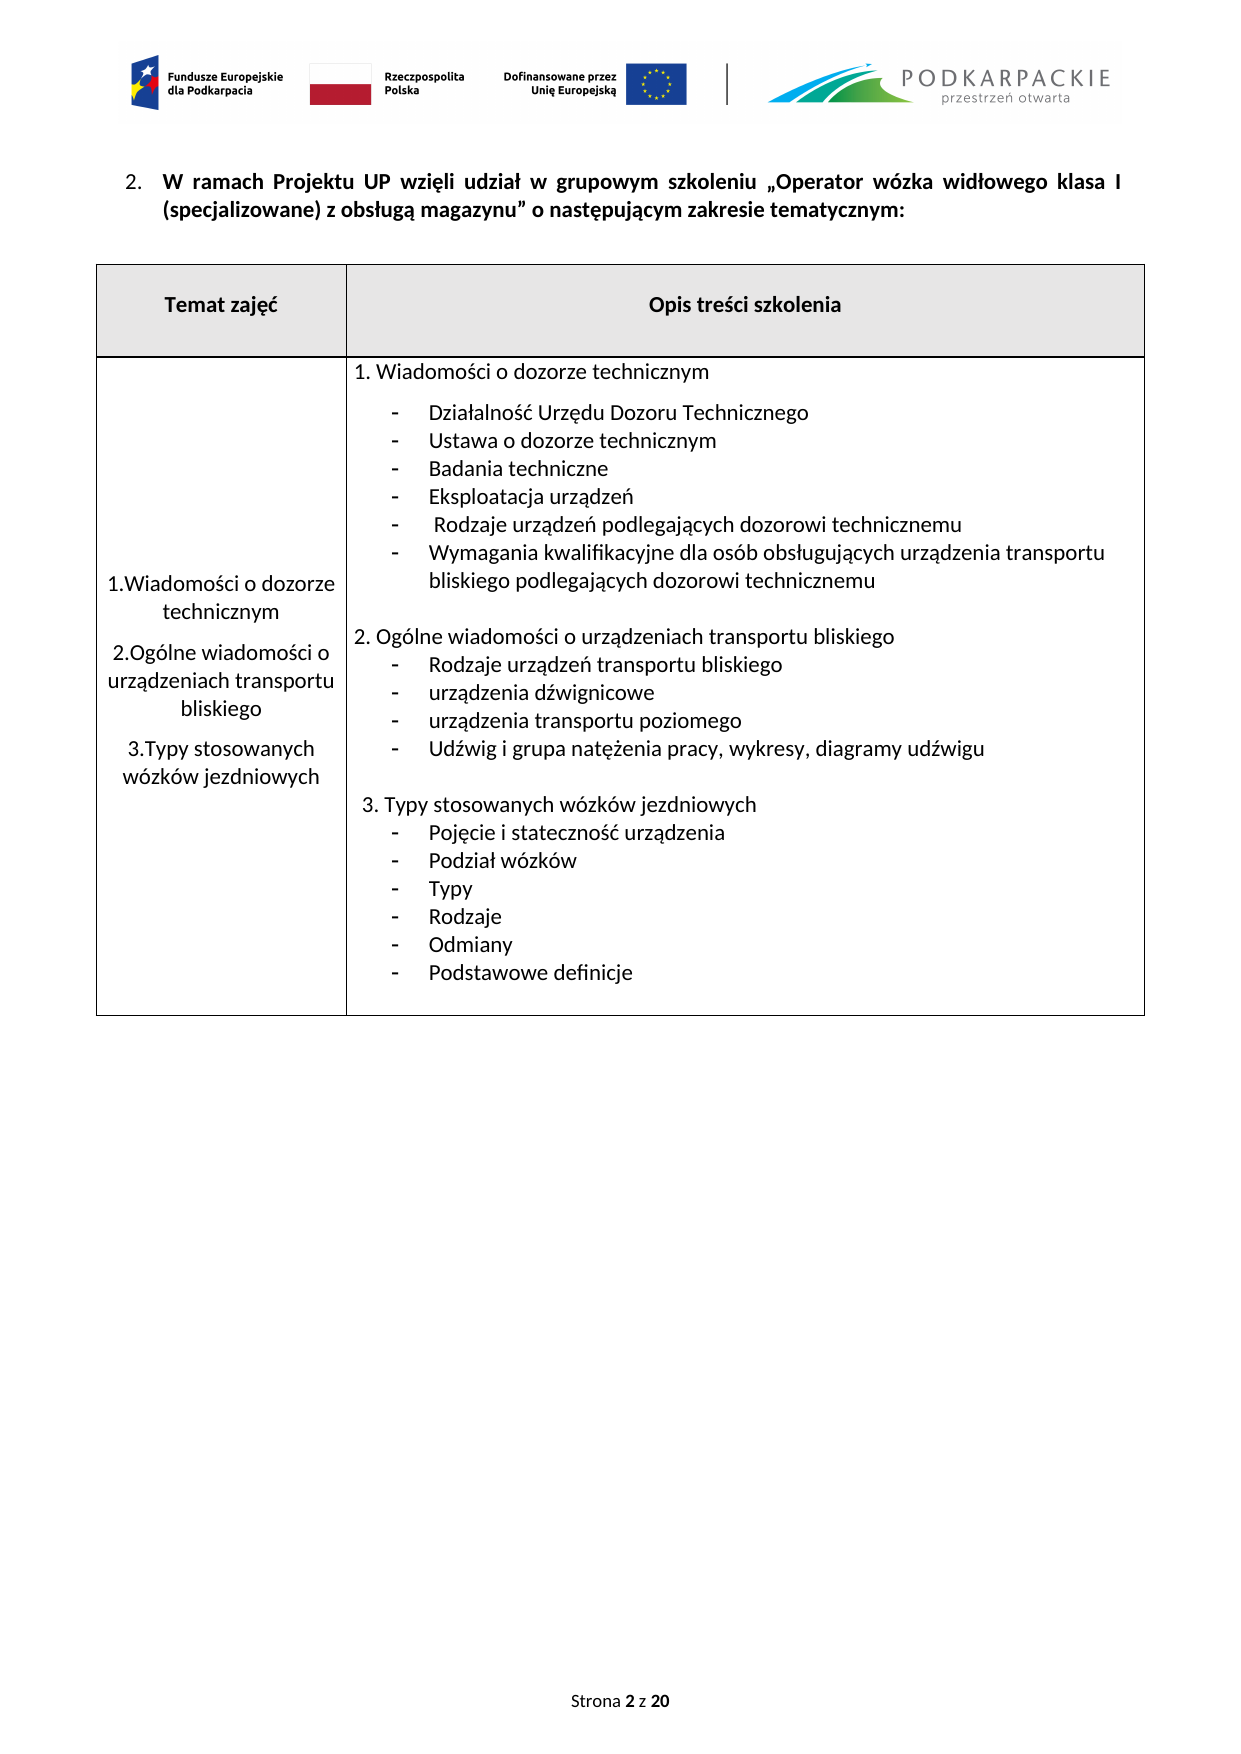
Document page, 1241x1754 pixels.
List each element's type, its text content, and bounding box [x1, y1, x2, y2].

table_header Opis treści szkolenia [347, 265, 1144, 356]
table_cell 1. Wiadomości o dozorze technicznym Działalność Urzędu Dozoru Technicznego Ustawa o dozorze technicznym Badania techniczne Eksploatacja urządzeń Rodzaje urządzeń podlegających dozorowi technicznemu Wymagania kwalifikacyjne dla osób obsługujących urządzenia transportu bliskiego podlegających dozorowi technicznemu 2. Ogólne wiadomości o urządzeniach transportu bliskiego Rodzaje urządzeń transportu bliskiego urządzenia dźwignicowe urządzenia transportu poziomego Udźwig i grupa natężenia pracy, wykresy, diagramy udźwigu 3. Typy stosowanych wózków jezdniowych Pojęcie i stateczność urządzenia Podział wózków Typy Rodzaje Odmiany Podstawowe definicje [347, 358, 1144, 1014]
table_header Temat zajęć [97, 265, 346, 356]
picture [118, 41, 1123, 124]
list W ramach Projektu UP wzięli udział w grupowym szkoleniu „Operator wózka widłowego klasa I (specjalizowane) z obsługą magazynu” o następującym zakresie tematycznym: [125, 167, 1122, 223]
table_cell 1.Wiadomości o dozorze technicznym 2.Ogólne wiadomości o urządzeniach transportu bliskiego 3.Typy stosowanych wózków jezdniowych [97, 358, 346, 1014]
